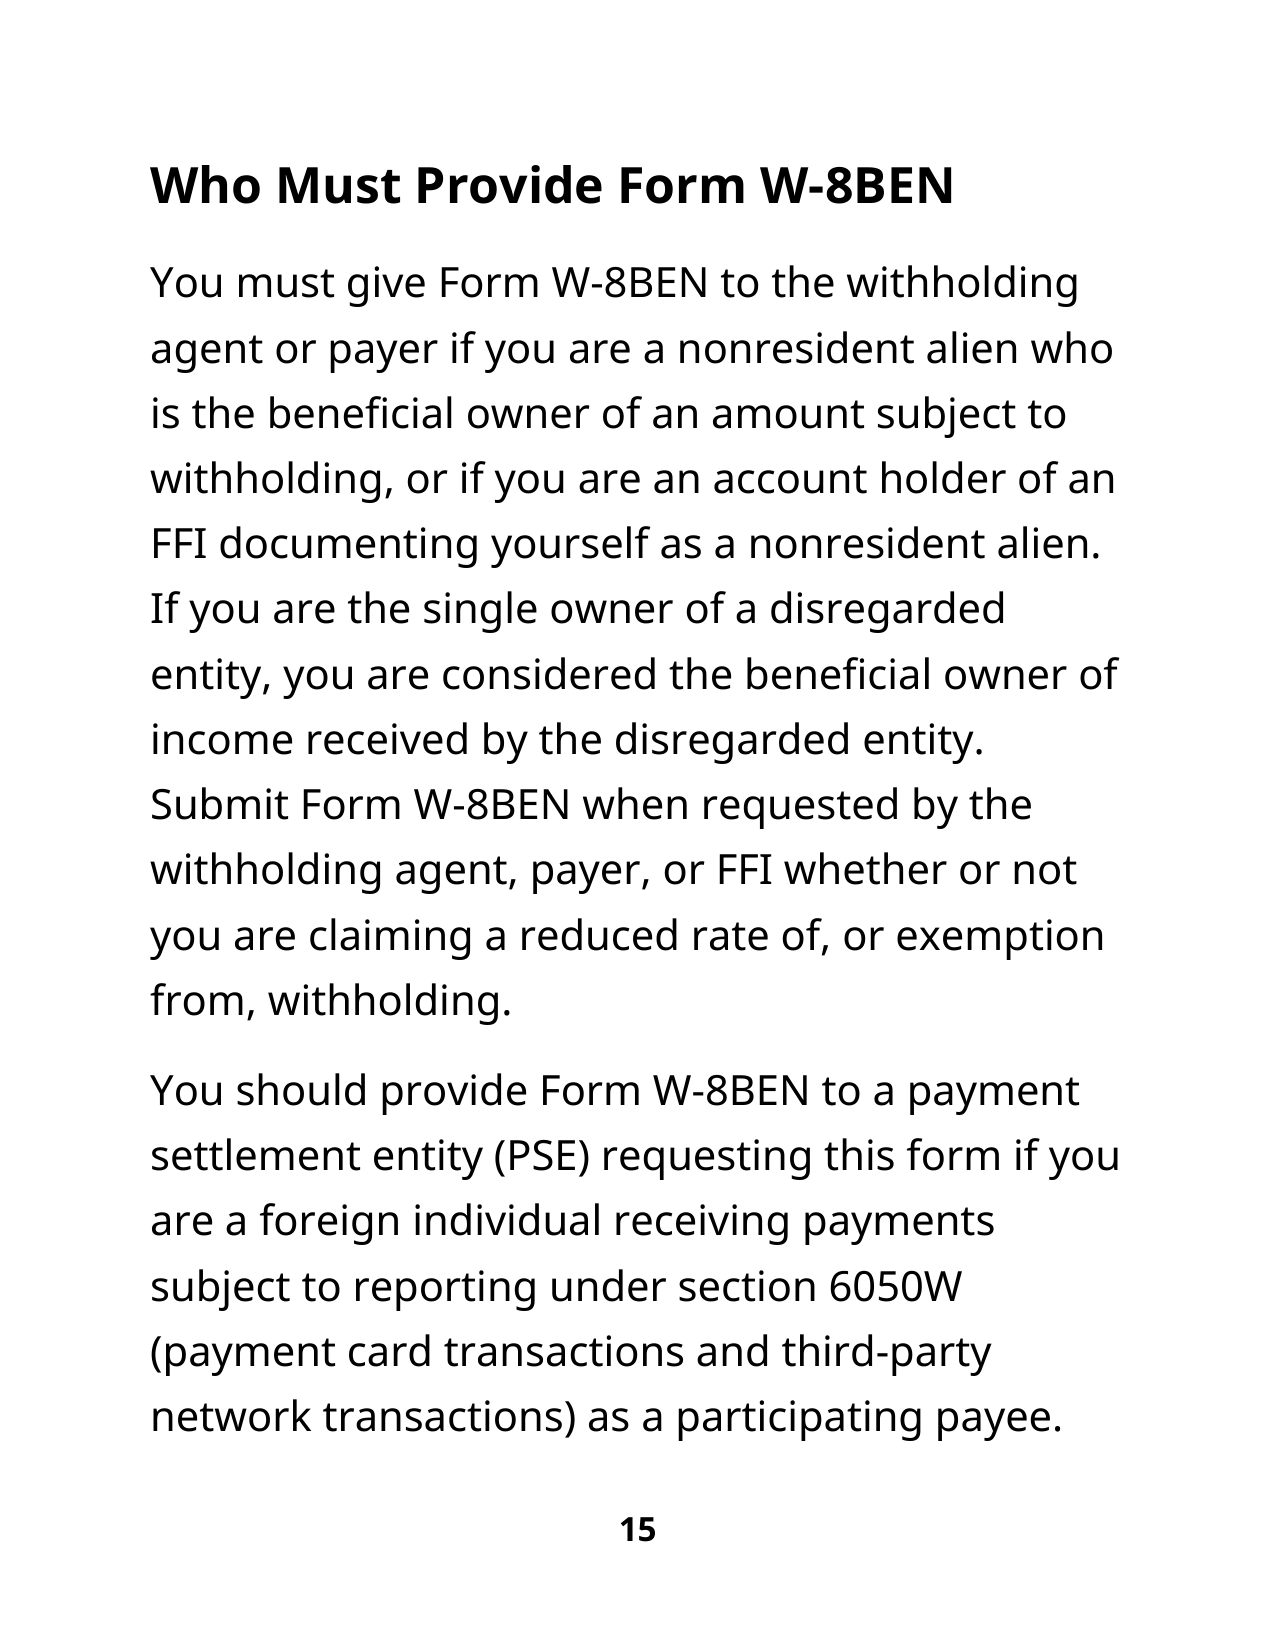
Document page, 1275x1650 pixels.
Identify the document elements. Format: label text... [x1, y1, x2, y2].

text You must give Form W-8BEN to the withholding agent or payer if you are a nonresident alien who is the beneficial owner of an amount subject to withholding, or if you are an account holder of an FFI documenting yourself as a nonresident alien. If you are the single owner of a disregarded entity, you are considered the beneficial owner of income received by the disregarded entity. Submit Form W-8BEN when requested by the withholding agent, payer, or FFI whether or not you are claiming a reduced rate of, or exemption from, withholding. [150, 253, 1125, 1027]
subtitle Who Must Provide Form W-8BEN [150, 150, 1125, 218]
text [150, 1061, 1125, 1444]
